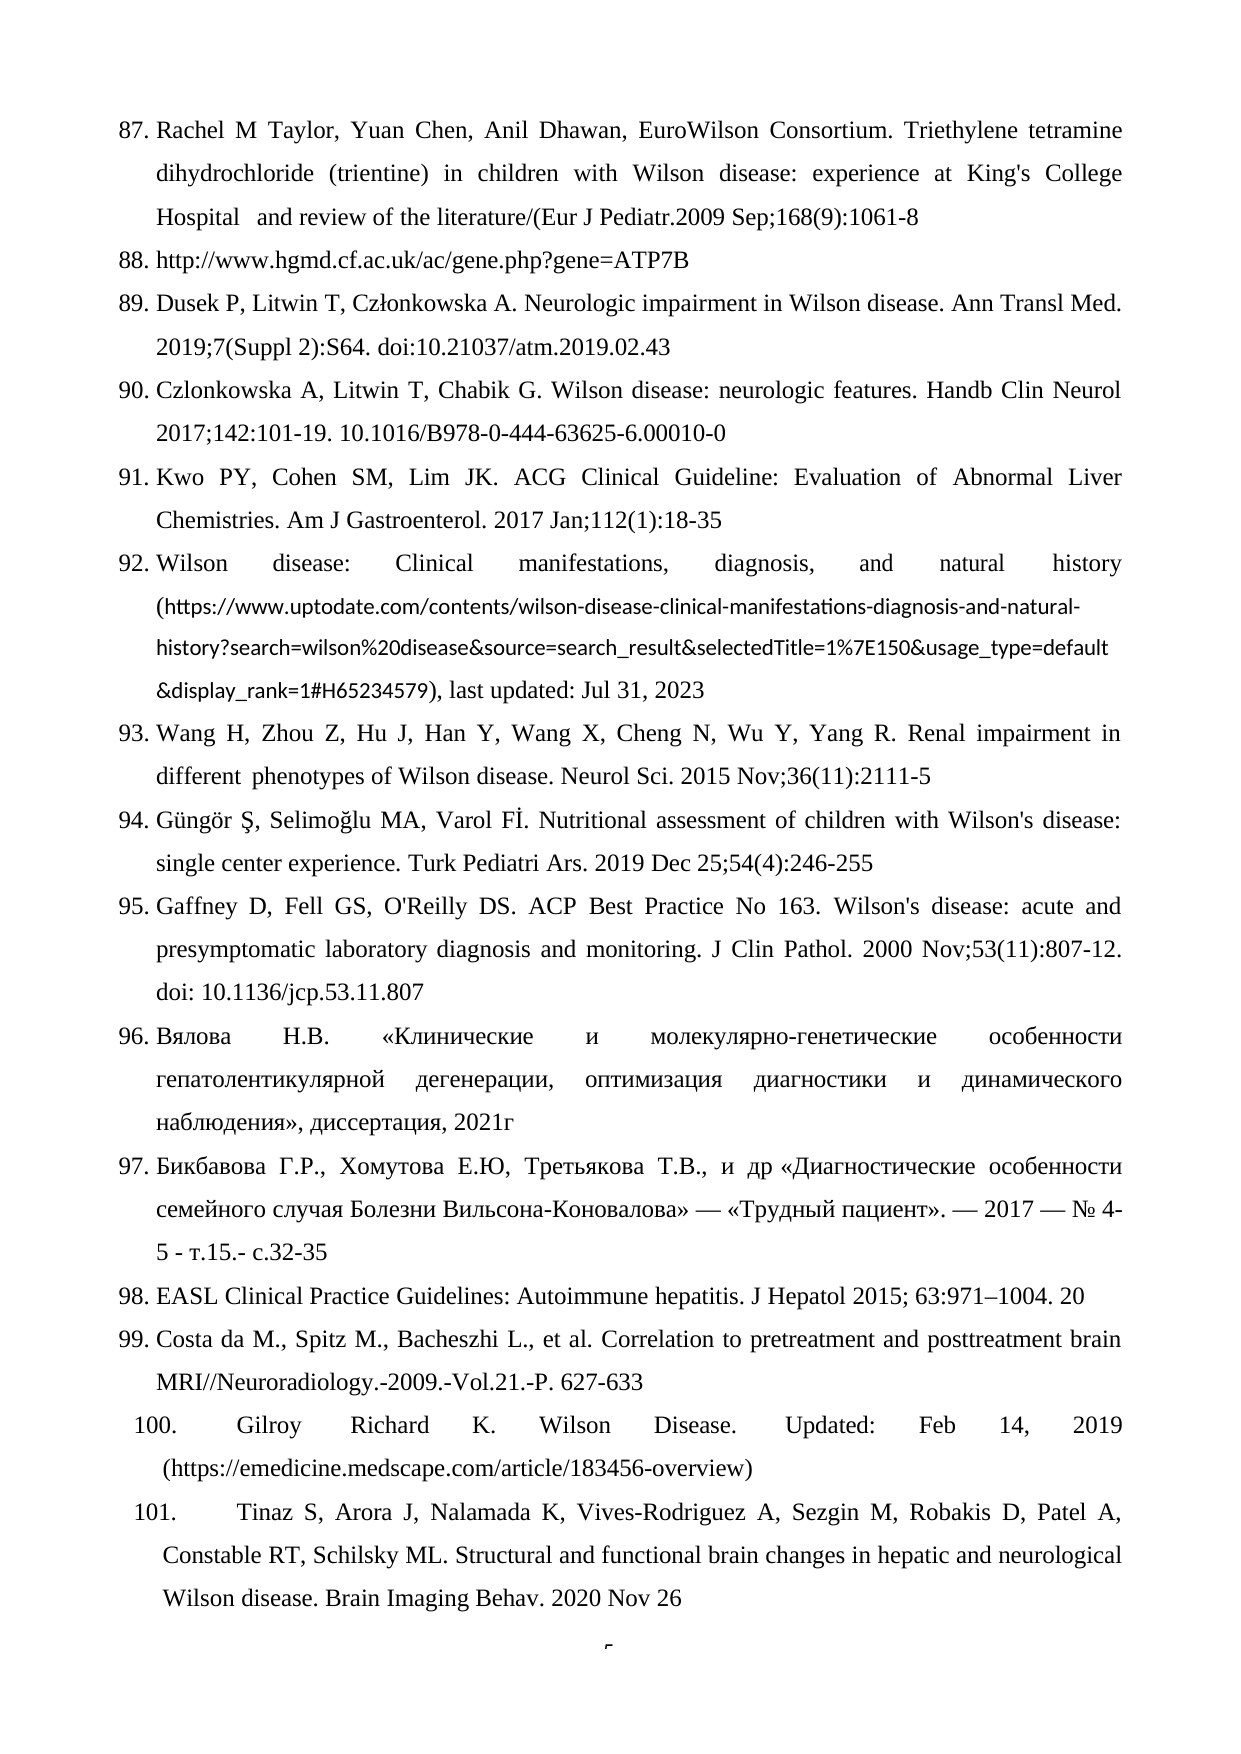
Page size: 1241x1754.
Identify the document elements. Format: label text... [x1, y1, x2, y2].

list Gilroy Richard K. Wilson Disease. Updated: Feb 14, 2019 (https://emedicine.medscape.com/article/183456-overview) [133, 1410, 1122, 1482]
list Kwo PY, Cohen SM, Lim JK. ACG Clinical Guideline: Evaluation of Abnormal Liver Chemistries. Am J Gastroenterol. 2017 Jan;112(1):18-35 [118, 462, 1123, 533]
list Вялова Н.В. «Клинические и молекулярно-генетические особенности гепатолентикулярной дегенерации, оптимизация диагностики и динамического наблюдения», диссертация, 2021г [118, 1021, 1123, 1136]
list Dusek P, Litwin T, Członkowska A. Neurologic impairment in Wilson disease. Ann Transl Med. 2019;7(Suppl 2):S64. doi:10.21037/atm.2019.02.43 [118, 288, 1123, 360]
list Rachel M Taylor, Yuan Chen, Anil Dhawan, EuroWilson Consortium. Triethylene tetramine dihydrochloride (trientine) in children with Wilson disease: experience at King's College Hospital and review of the literature/(Eur J Pediatr.2009 Sep;168(9):1061-8 [118, 115, 1122, 230]
list EASL Clinical Practice Guidelines: Autoimmune hepatitis. J Hepatol 2015; 63:971–1004. 20 [118, 1281, 1134, 1309]
list Wilson disease: Clinical manifestations, diagnosis, and natural history (https://www.uptodate.com/contents/wilson-disease-clinical-manifestations-diagnosis-and-natural- history?search=wilson%20disease&source=search_result&selectedTitle=1%7E150&usage_type=default [118, 548, 1123, 662]
list Tinaz S, Arora J, Nalamada K, Vives-Rodriguez A, Sezgin M, Robakis D, Patel A, Constable RT, Schilsky ML. Structural and functional brain changes in hepatic and neurological Wilson disease. Brain Imaging Behav. 2020 Nov 26 [133, 1497, 1122, 1612]
list Wang H, Zhou Z, Hu J, Han Y, Wang X, Cheng N, Wu Y, Yang R. Renal impairment in different phenotypes of Wilson disease. Neurol Sci. 2015 Nov;36(11):2111-5 [118, 718, 1122, 790]
list Güngör Ş, Selimoğlu MA, Varol Fİ. Nutritional assessment of children with Wilson's disease: single center experience. Turk Pediatri Ars. 2019 Dec 25;54(4):246-255 [118, 805, 1122, 876]
list Бикбавова Г.Р., Хомутова Е.Ю, Третьякова Т.В., и др «Диагностические особенности семейного случая Болезни Вильсона-Коновалова» — «Трудный пациент». — 2017 — № 4- 5 - т.15.- с.32-35 [118, 1151, 1122, 1266]
list Gaffney D, Fell GS, O'Reilly DS. ACP Best Practice No 163. Wilson's disease: acute and presymptomatic laboratory diagnosis and monitoring. J Clin Pathol. 2000 Nov;53(11):807-12. doi: 10.1136/jcp.53.11.807 [118, 891, 1122, 1006]
text &display_rank=1#H65234579), last updated: Jul 31, 2023 [156, 676, 1134, 704]
list http://www.hgmd.cf.ac.uk/ac/gene.php?gene=ATP7B [118, 245, 1134, 274]
list Costa da M., Spitz M., Bacheszhi L., et al. Cоrrelation to pretreatment and posttreatment brain MRI//Neuroradiology.-2009.-Vol.21.-P. 627-633 [118, 1324, 1122, 1396]
list Czlonkowska A, Litwin T, Chabik G. Wilson disease: neurologic features. Handb Clin Neurol 2017;142:101-19. 10.1016/B978-0-444-63625-6.00010-0 [118, 375, 1122, 447]
